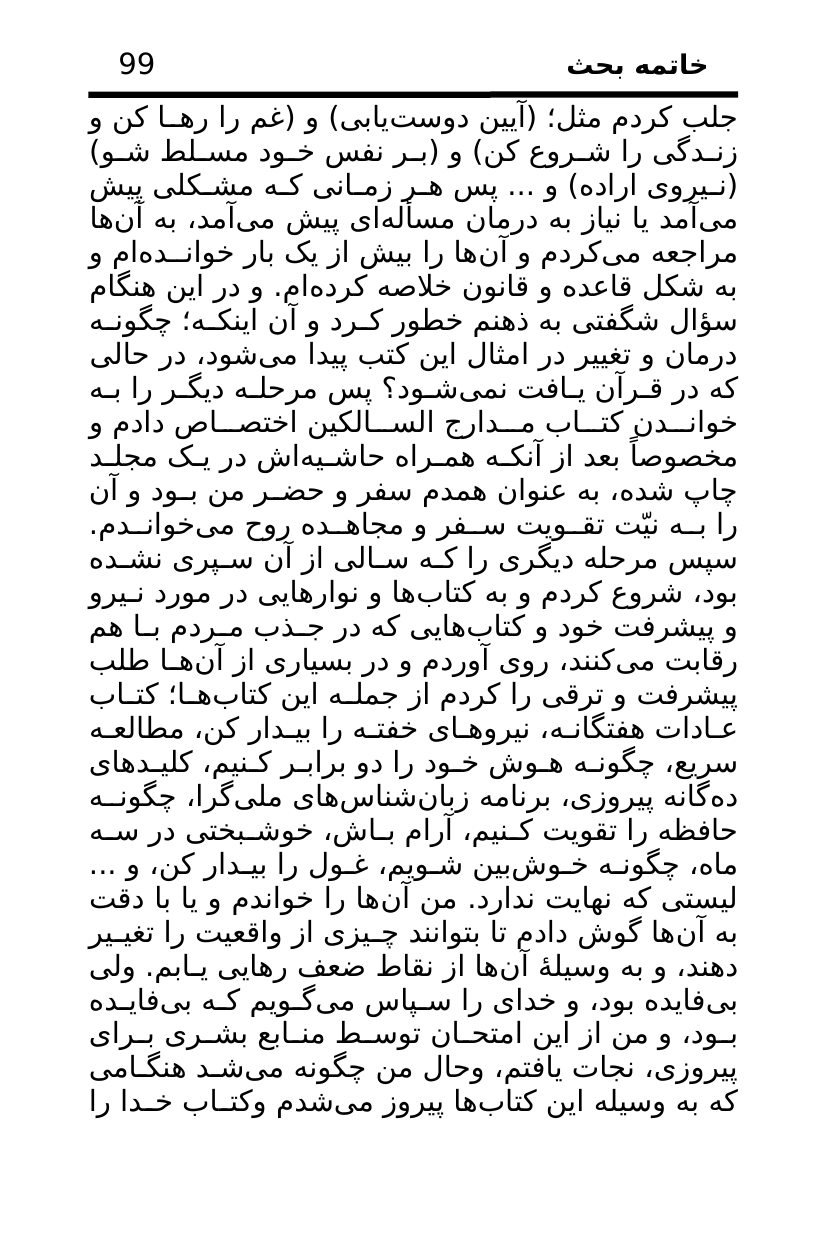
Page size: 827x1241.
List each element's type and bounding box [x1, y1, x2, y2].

text [89, 100, 738, 1119]
